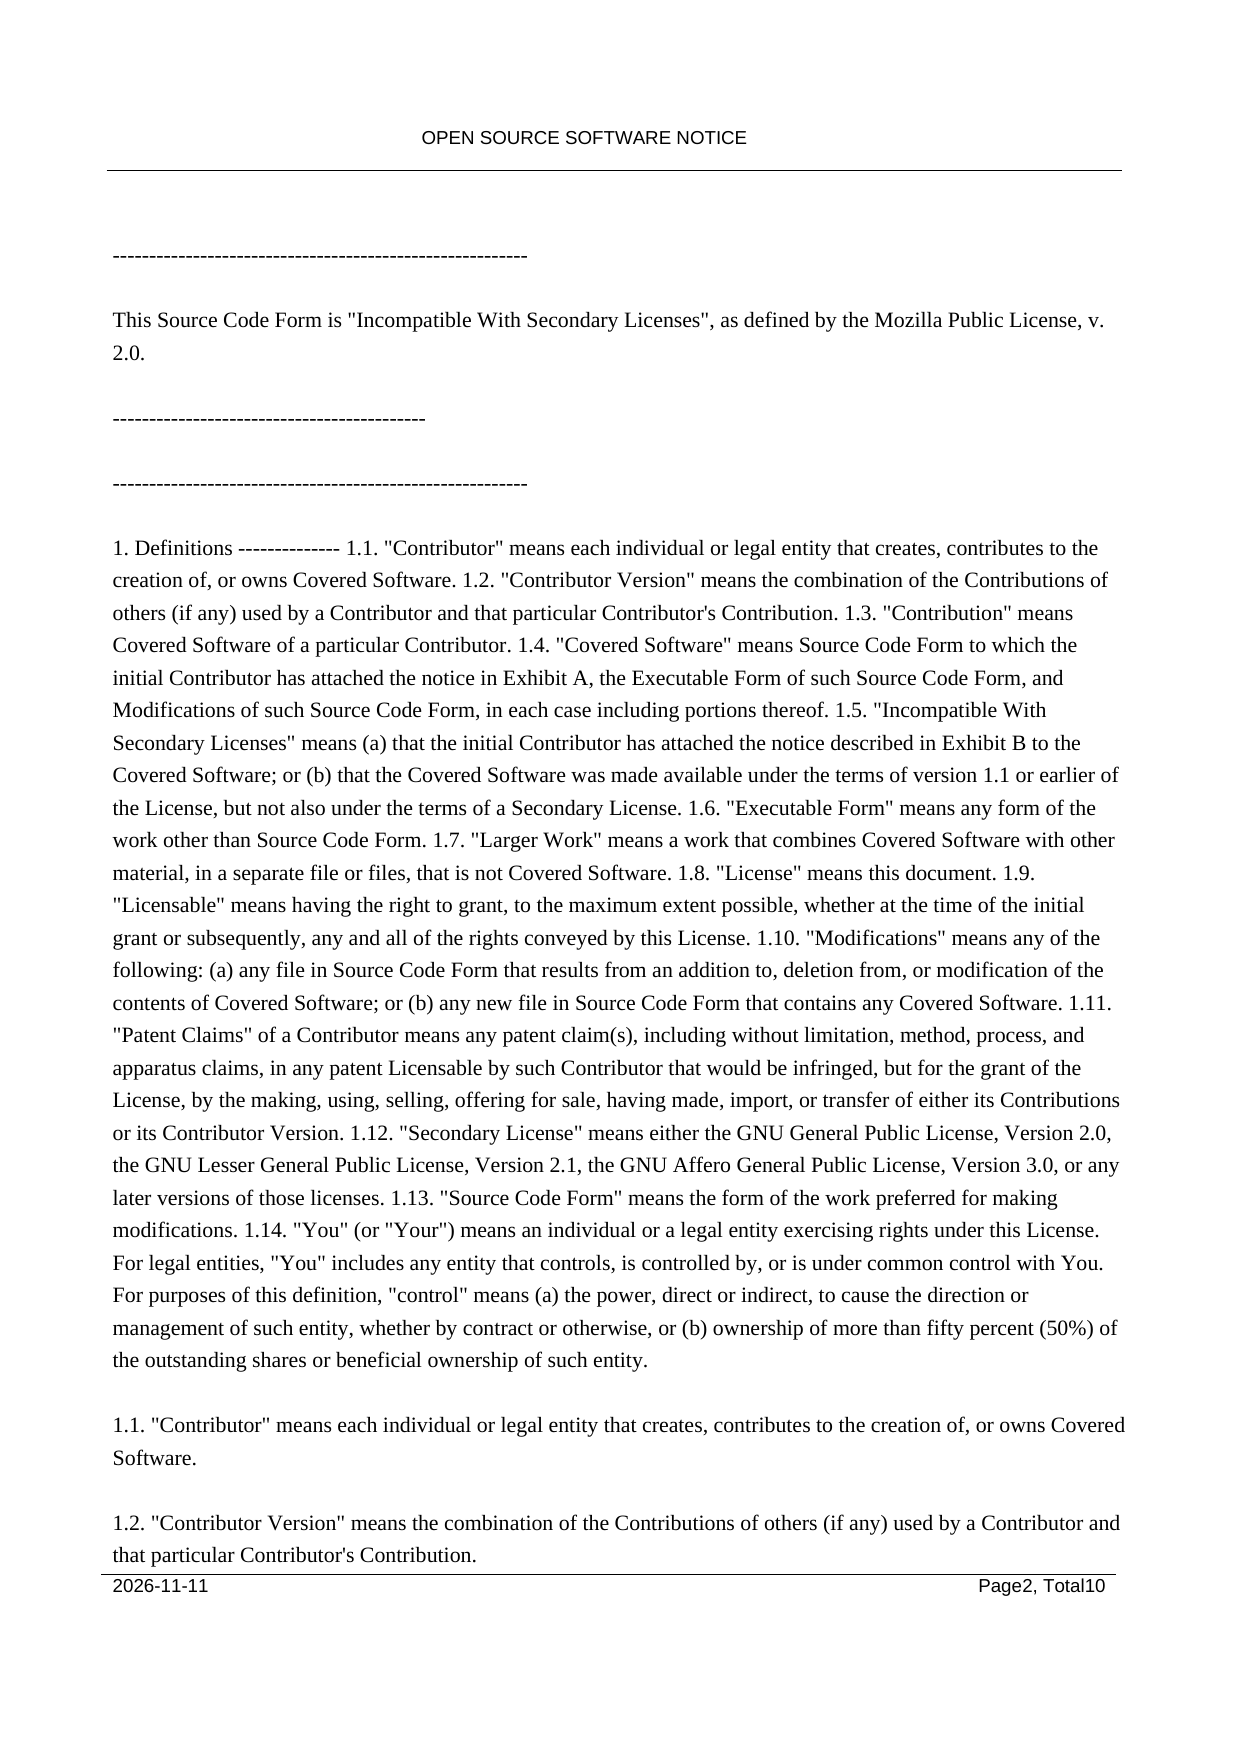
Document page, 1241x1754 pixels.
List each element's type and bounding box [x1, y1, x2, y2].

text [112, 206, 1128, 1571]
